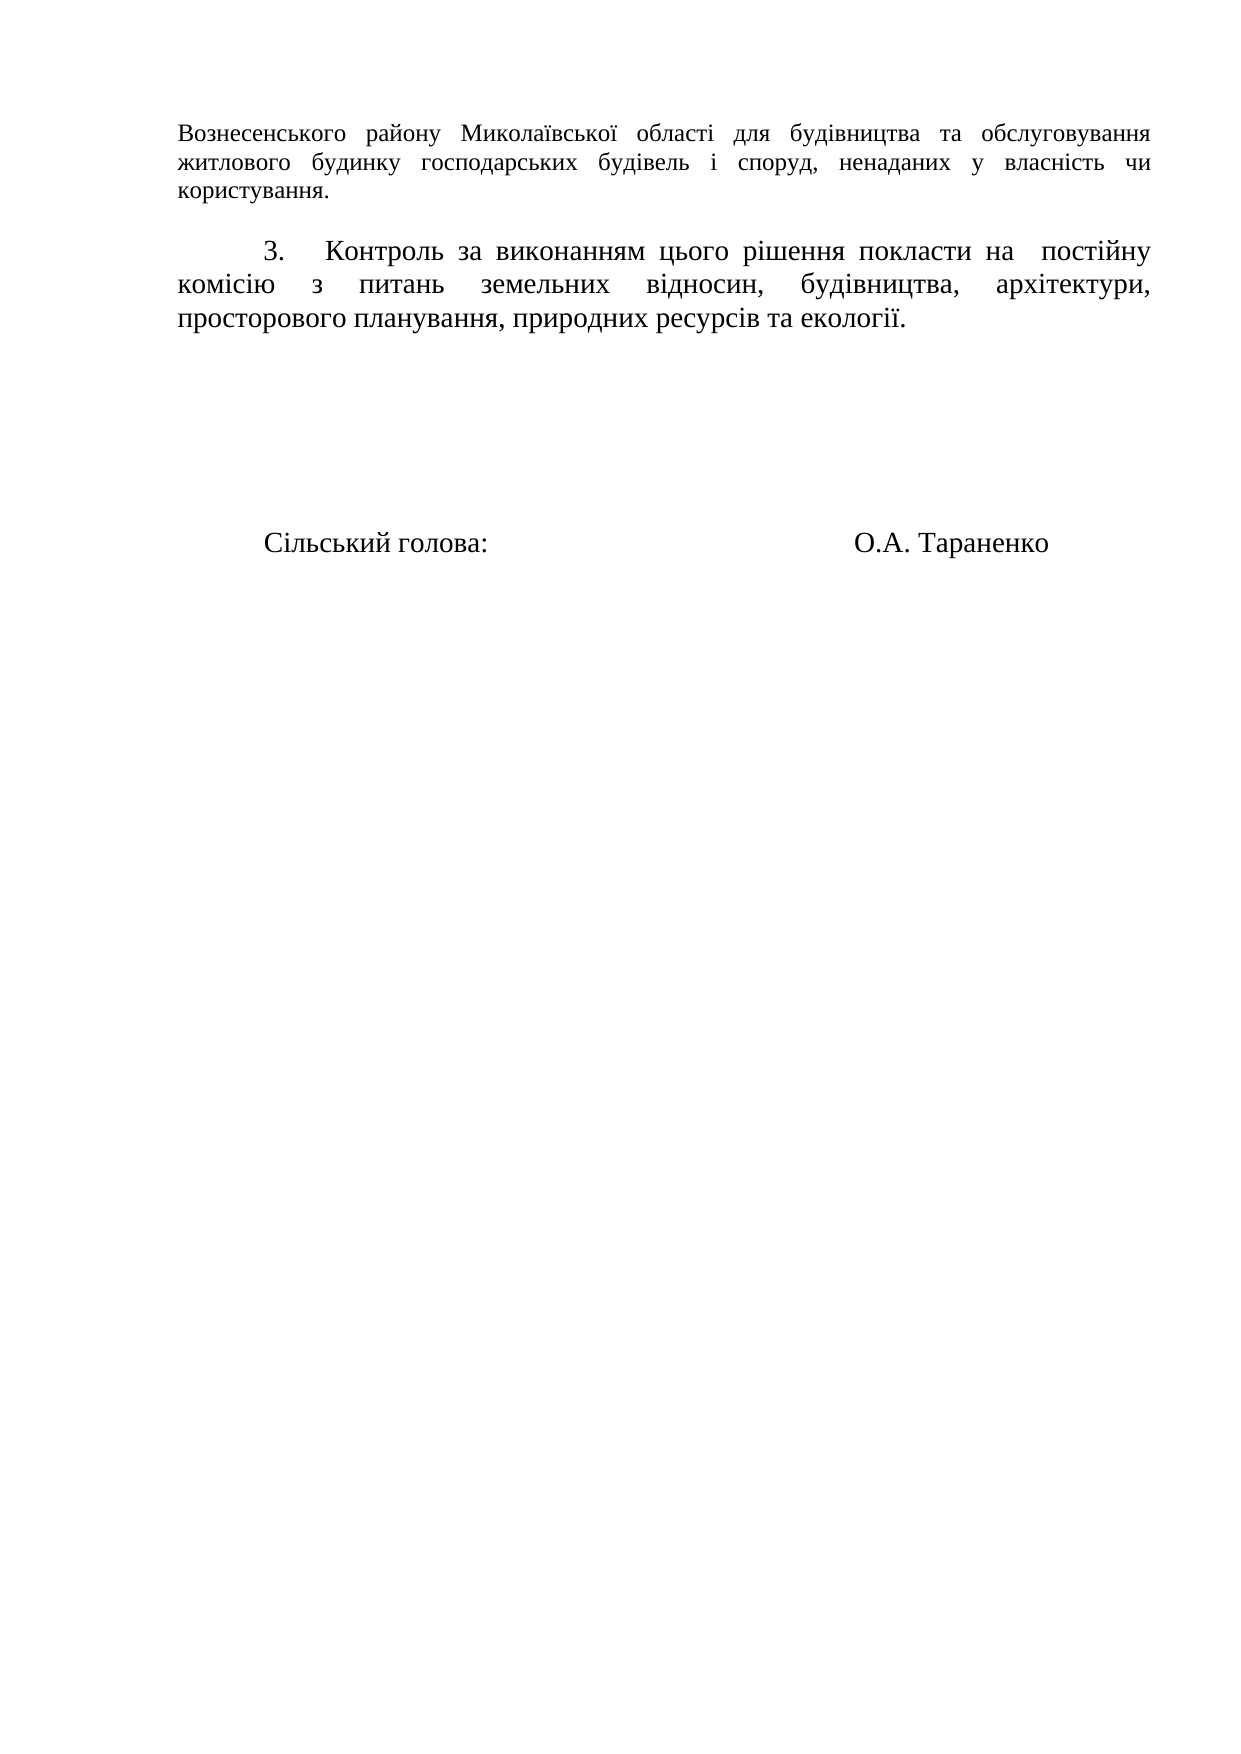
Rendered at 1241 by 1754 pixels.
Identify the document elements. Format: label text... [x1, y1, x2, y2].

list Контроль за виконанням цього рішення покласти на постійну комісію з питань земельних відносин, будівництва, архітектури, просторового планування, природних ресурсів та екології. [177, 233, 1152, 334]
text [177, 118, 1152, 204]
list Сільський голова: О.А. Тараненко [264, 526, 1152, 559]
